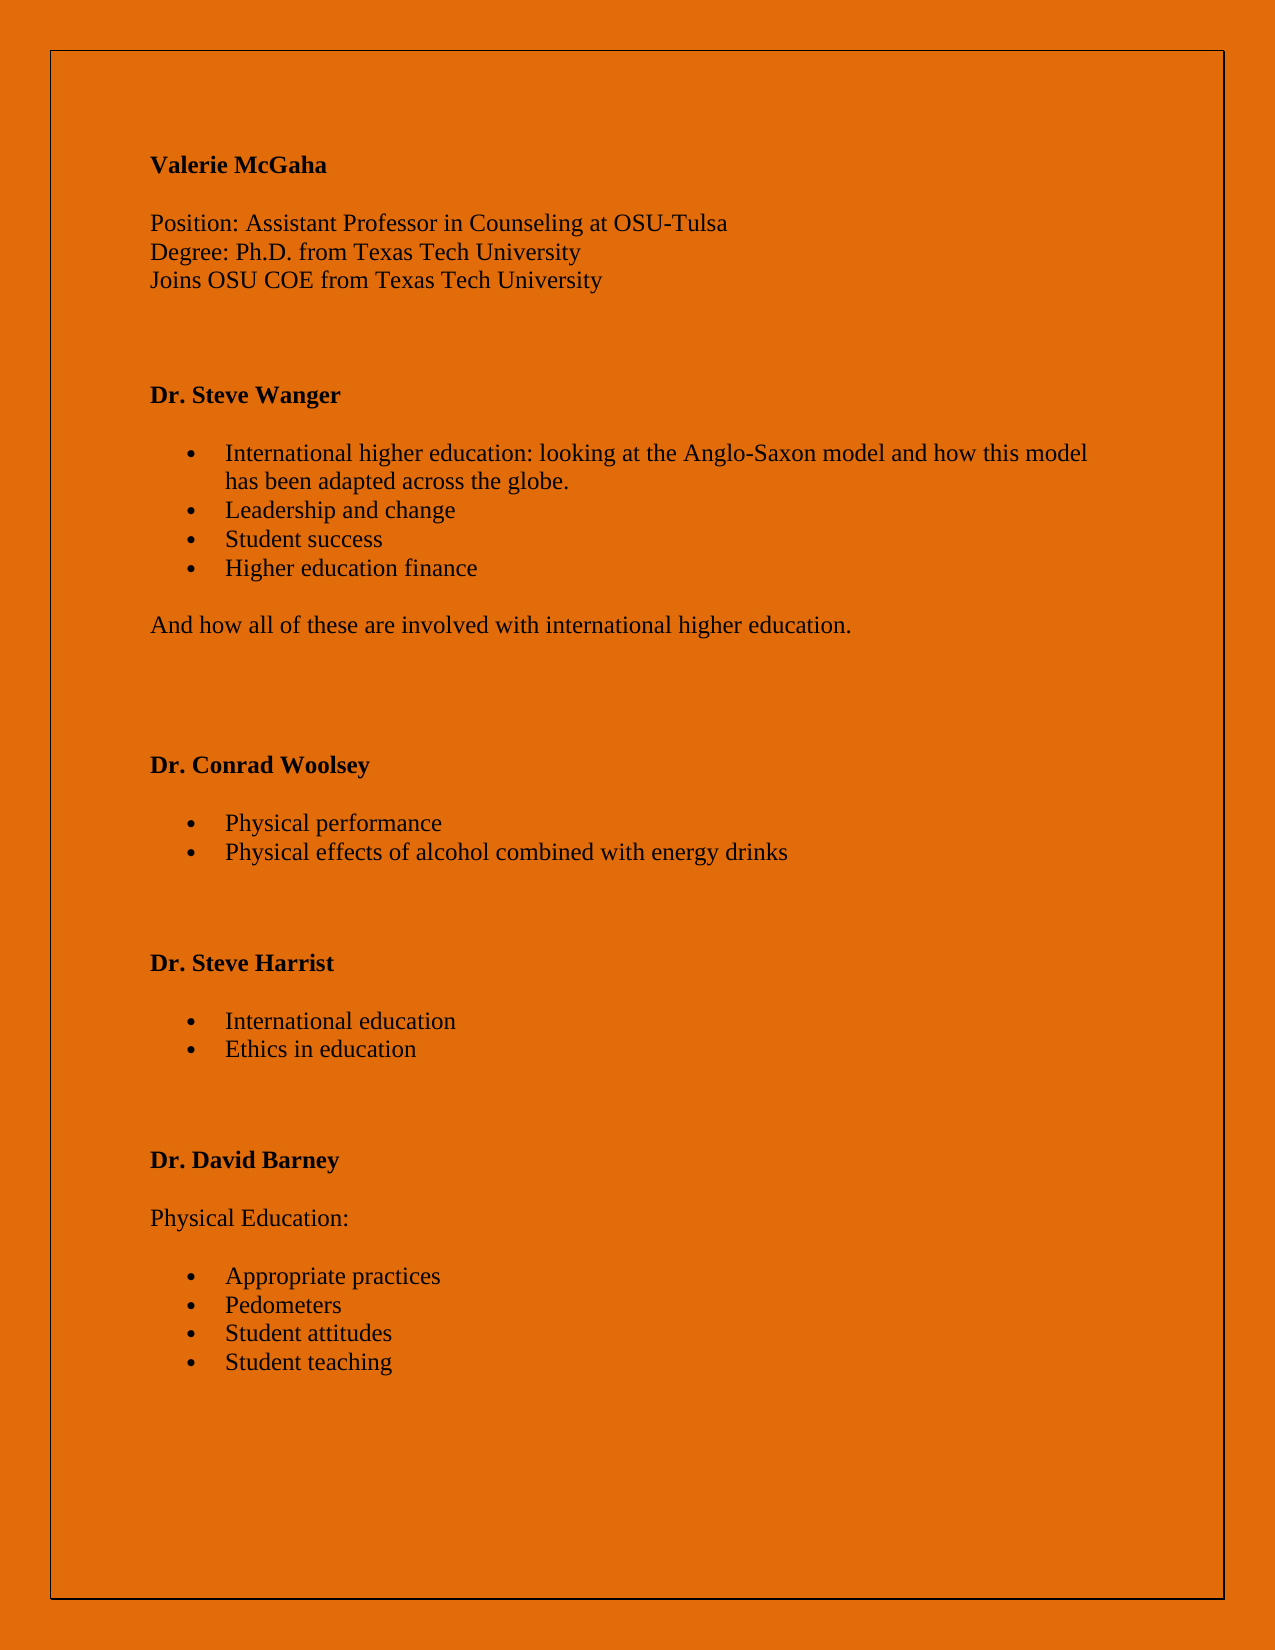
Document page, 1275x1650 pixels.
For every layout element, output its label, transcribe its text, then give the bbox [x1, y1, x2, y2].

list Student teaching [187, 1347, 1124, 1376]
list Higher education finance [187, 553, 1124, 581]
text Position: Assistant Professor in Counseling at OSU-Tulsa Degree: Ph.D. from Texas Tech University Joins OSU COE from Texas Tech University [150, 208, 1124, 294]
list International higher education: looking at the Anglo-Saxon model and how this model has been adapted across the globe. [187, 438, 1124, 495]
list Pedometers [187, 1290, 1124, 1318]
list Appropriate practices [187, 1261, 1124, 1290]
list International education [187, 1006, 1124, 1034]
text Dr. David Barney Physical Education: [150, 1146, 1124, 1232]
text And how all of these are involved with international higher education. [150, 611, 1124, 671]
list Student attitudes [187, 1318, 1124, 1347]
text Dr. Steve Wanger [150, 380, 1124, 408]
list Leadership and change [187, 495, 1124, 524]
list Physical performance [187, 808, 1124, 837]
text Dr. Conrad Woolsey [150, 750, 1124, 779]
list Student success [187, 524, 1124, 553]
text Dr. Steve Harrist [150, 948, 1124, 977]
list Ethics in education [187, 1034, 1124, 1063]
list Physical effects of alcohol combined with energy drinks [187, 837, 1124, 866]
text Valerie McGaha [150, 150, 1124, 179]
